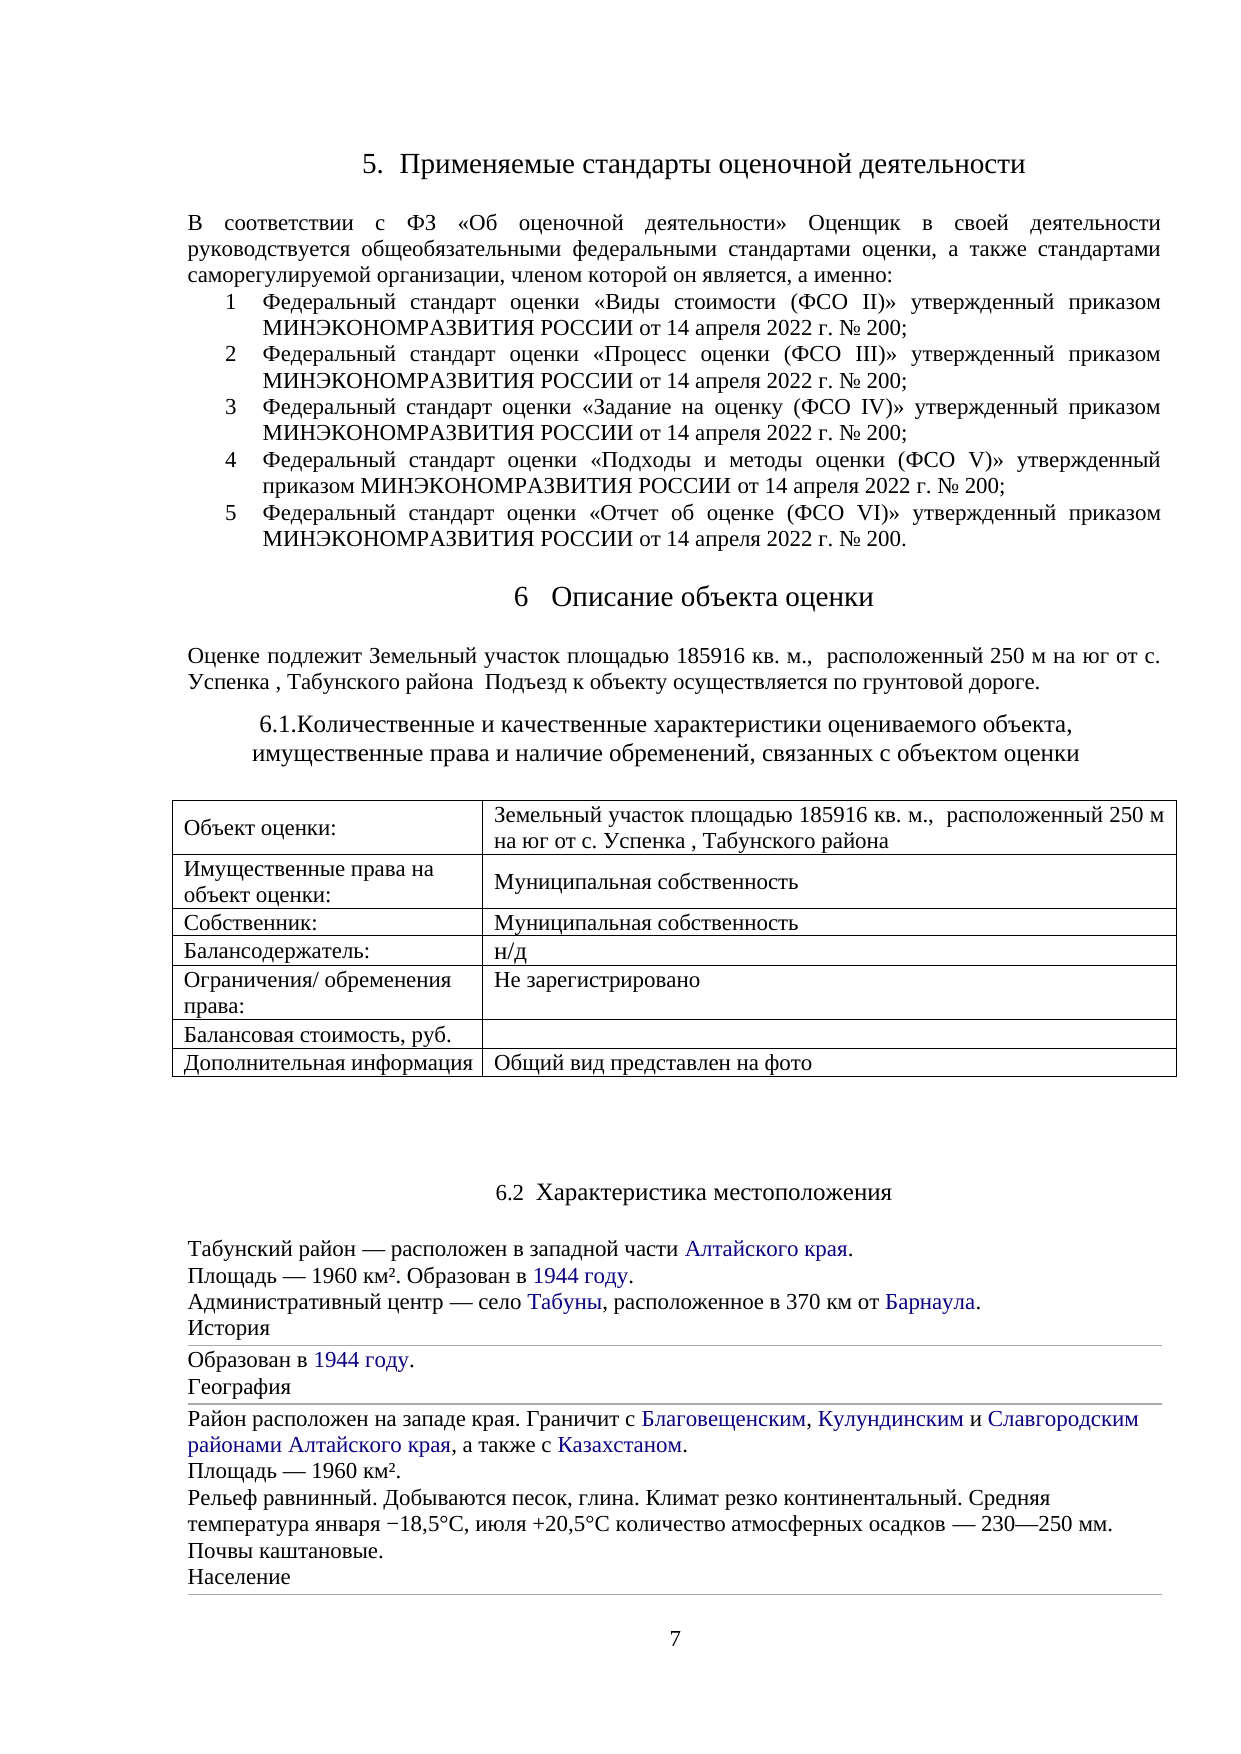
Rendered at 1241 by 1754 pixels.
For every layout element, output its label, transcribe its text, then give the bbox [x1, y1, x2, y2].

table_cell Муниципальная собственность [483, 909, 1176, 935]
table_cell Не зарегистрировано [483, 966, 1176, 1018]
text Рельеф равнинный. Добываются песок, глина. Климат резко континентальный. Средняя температура января −18,5°С, июля +20,5°С количество атмосферных осадков — 230—250 мм. Почвы каштановые. [187, 1484, 1162, 1563]
table_cell Балансовая стоимость, руб. [173, 1020, 482, 1048]
list Применяемые стандарты оценочной деятельности [225, 146, 1162, 179]
table_cell Балансодержатель: [173, 936, 482, 965]
list Федеральный стандарт оценки «Виды стоимости (ФСО II)» утвержденный приказом МИНЭКОНОМРАЗВИТИЯ РОССИИ от 14 апреля 2022 г. № 200; [225, 288, 1162, 340]
text Административный центр — село Табуны, расположенное в 370 км от Барнаула. [187, 1288, 1162, 1314]
table_header Земельный участок площадью 185916 кв. м., расположенный 250 м на юг от с. Успенка , Табунского района [483, 801, 1176, 854]
list Федеральный стандарт оценки «Задание на оценку (ФСО IV)» утвержденный приказом МИНЭКОНОМРАЗВИТИЯ РОССИИ от 14 апреля 2022 г. № 200; [225, 393, 1162, 446]
table_cell Имущественные права на объект оценки: [173, 855, 482, 908]
list Описание объекта оценки [225, 579, 1162, 613]
table_header Объект оценки: [173, 801, 482, 854]
table_cell [483, 1020, 1176, 1048]
table_cell Собственник: [173, 909, 482, 935]
text В соответствии с ФЗ «Об оценочной деятельности» Оценщик в своей деятельности руководствуется общеобязательными федеральными стандартами оценки, а также стандартами саморегулируемой организации, членом которой он является, а именно: [187, 209, 1162, 288]
text 6.1.Количественные и качественные характеристики оцениваемого объекта, имущественные права и наличие обременений, связанных с объектом оценки [187, 709, 1144, 767]
table_cell Дополнительная информация [173, 1049, 482, 1076]
text История [187, 1314, 1162, 1346]
table_cell Ограничения/ обременения права: [173, 966, 482, 1018]
text Население [187, 1563, 1162, 1595]
text Район расположен на западе края. Граничит с Благовещенским, Кулундинским и Славгородским районами Алтайского края, а также с Казахстаном. [187, 1405, 1162, 1458]
text География [187, 1373, 1162, 1405]
list Федеральный стандарт оценки «Отчет об оценке (ФСО VI)» утвержденный приказом МИНЭКОНОМРАЗВИТИЯ РОССИИ от 14 апреля 2022 г. № 200. [225, 498, 1162, 551]
table_cell Общий вид представлен на фото [483, 1049, 1176, 1076]
table_cell Муниципальная собственность [483, 855, 1176, 908]
text Образован в 1944 году. [187, 1346, 1162, 1373]
text Площадь — 1960 км². [187, 1458, 1162, 1484]
list Федеральный стандарт оценки «Подходы и методы оценки (ФСО V)» утвержденный приказом МИНЭКОНОМРАЗВИТИЯ РОССИИ от 14 апреля 2022 г. № 200; [225, 446, 1162, 498]
text Табунский район — расположен в западной части Алтайского края. [187, 1235, 1162, 1262]
list 6.2 Характеристика местоположения [187, 1177, 1162, 1206]
list Федеральный стандарт оценки «Процесс оценки (ФСО III)» утвержденный приказом МИНЭКОНОМРАЗВИТИЯ РОССИИ от 14 апреля 2022 г. № 200; [225, 340, 1162, 393]
table_cell н/д [483, 936, 1176, 965]
text Оценке подлежит Земельный участок площадью 185916 кв. м., расположенный 250 м на юг от с. Успенка , Табунского района Подъезд к объекту осуществляется по грунтовой дороге. [187, 642, 1162, 695]
text Площадь — 1960 км². Образован в 1944 году. [187, 1262, 1162, 1288]
